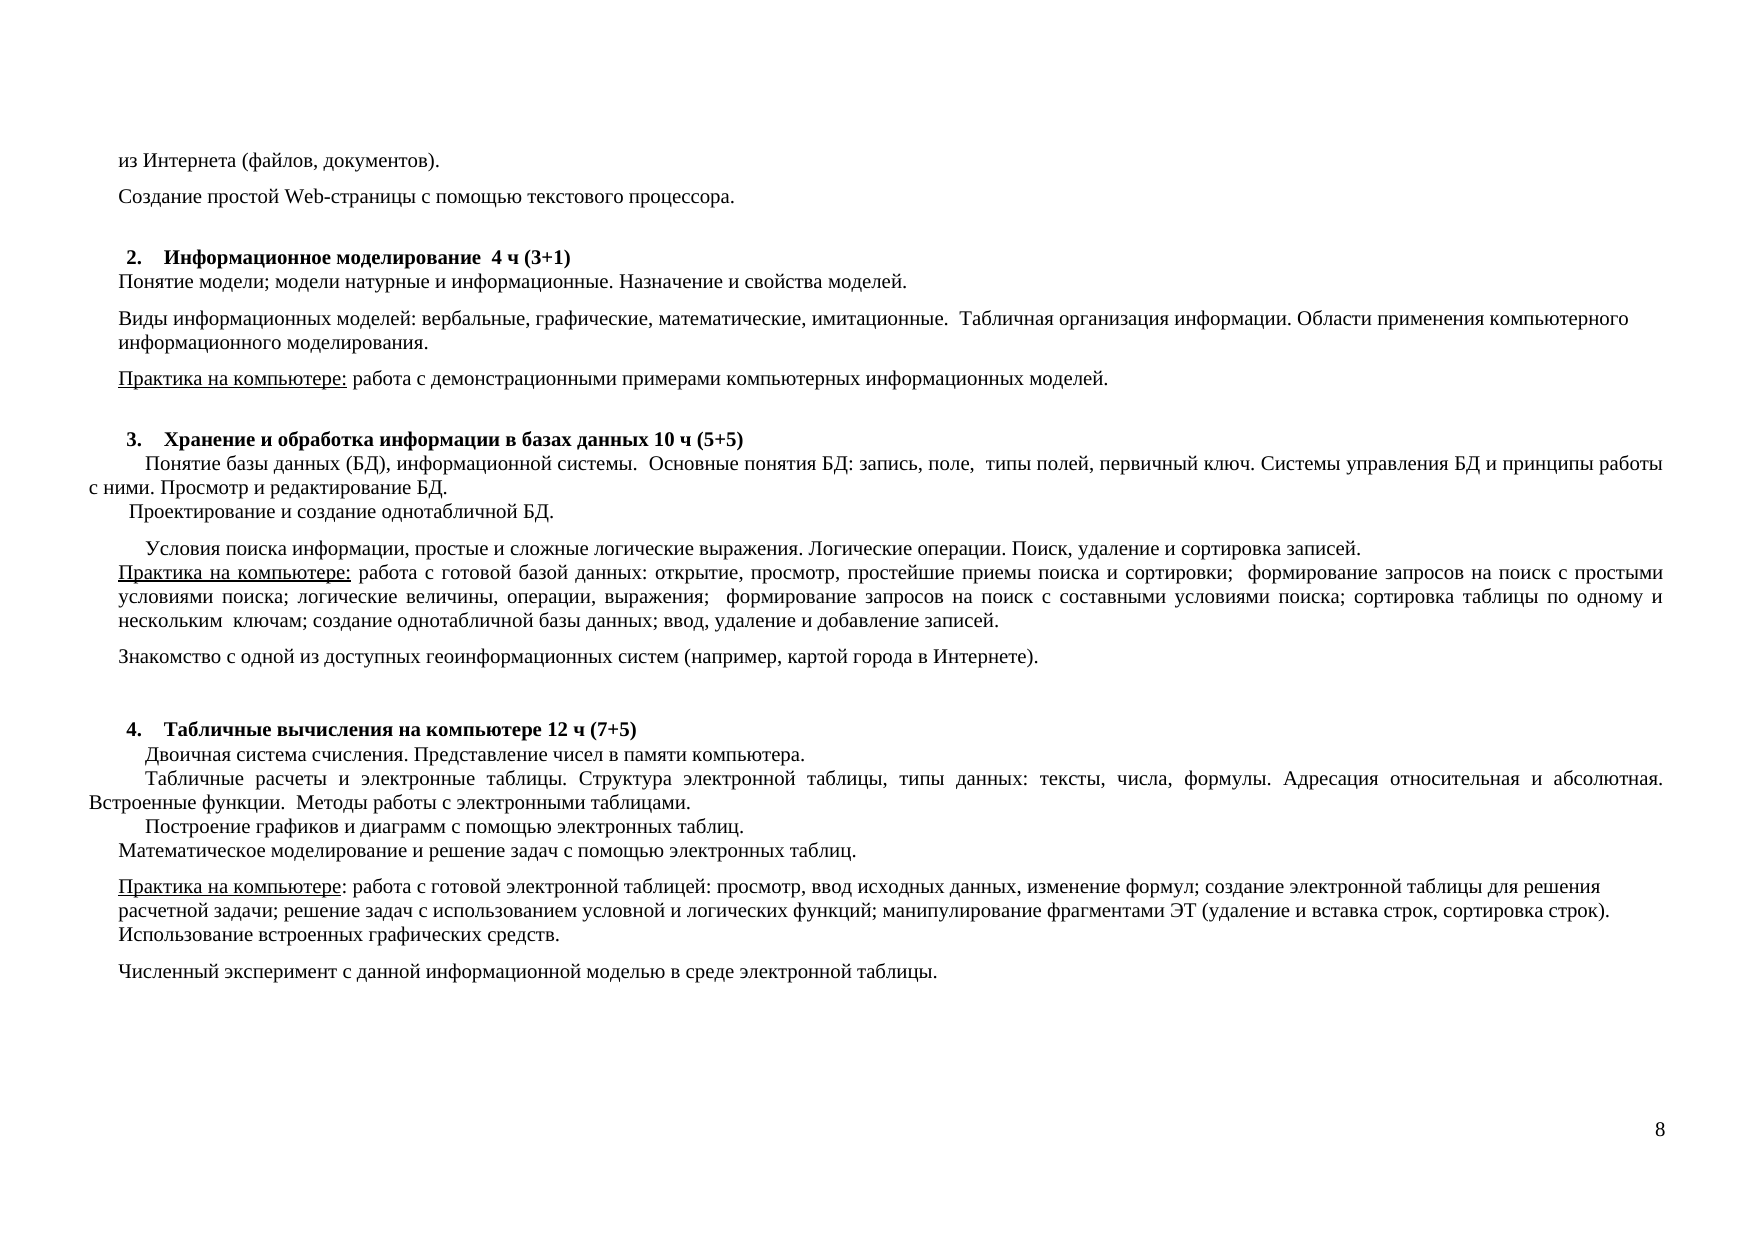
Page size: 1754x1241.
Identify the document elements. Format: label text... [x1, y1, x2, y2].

text Табличные расчеты и электронные таблицы. Структура электронной таблицы, типы данных: тексты, числа, формулы. Адресация относительная и абсолютная. Встроенные функции. Методы работы с электронными таблицами. [89, 766, 1665, 814]
text Проектирование и создание однотабличной БД. [118, 499, 1665, 523]
text Практика на компьютере: работа с готовой базой данных: открытие, просмотр, простейшие приемы поиска и сортировки; формирование запросов на поиск с простыми условиями поиска; логические величины, операции, выражения; формирование запросов на поиск с составными условиями поиска; сортировка таблицы по одному и нескольким ключам; создание однотабличной базы данных; ввод, удаление и добавление записей. [118, 559, 1665, 632]
list Информационное моделирование 4 ч (3+1) [126, 245, 1665, 269]
text Построение графиков и диаграмм с помощью электронных таблиц. [89, 814, 1665, 838]
text Понятие базы данных (БД), информационной системы. Основные понятия БД: запись, поле, типы полей, первичный ключ. Системы управления БД и принципы работы с ними. Просмотр и редактирование БД. [89, 451, 1665, 499]
text Понятие модели; модели натурные и информационные. Назначение и свойства моделей. [118, 269, 1665, 293]
text Виды информационных моделей: вербальные, графические, математические, имитационные. Табличная организация информации. Области применения компьютерного информационного моделирования. [118, 306, 1665, 354]
text Численный эксперимент с данной информационной моделью в среде электронной таблицы. [118, 959, 1665, 983]
list Хранение и обработка информации в базах данных 10 ч (5+5) [126, 427, 1665, 451]
text Условия поиска информации, простые и сложные логические выражения. Логические операции. Поиск, удаление и сортировка записей. [89, 536, 1665, 559]
text Практика на компьютере: работа с демонстрационными примерами компьютерных информационных моделей. [118, 366, 1665, 390]
text Знакомство с одной из доступных геоинформационных систем (например, картой города в Интернете). [118, 644, 1665, 668]
text Математическое моделирование и решение задач с помощью электронных таблиц. [118, 838, 1665, 862]
list Табличные вычисления на компьютере 12 ч (7+5) [126, 717, 1665, 741]
text Двоичная система счисления. Представление чисел в памяти компьютера. [89, 741, 1665, 766]
text Практика на компьютере: работа с готовой электронной таблицей: просмотр, ввод исходных данных, изменение формул; создание электронной таблицы для решения расчетной задачи; решение задач с использованием условной и логических функций; манипулирование фрагментами ЭТ (удаление и вставка строк, сортировка строк). Использование встроенных графических средств. [118, 874, 1665, 946]
text Создание простой Web-страницы с помощью текстового процессора. [118, 184, 1665, 208]
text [118, 148, 1665, 172]
